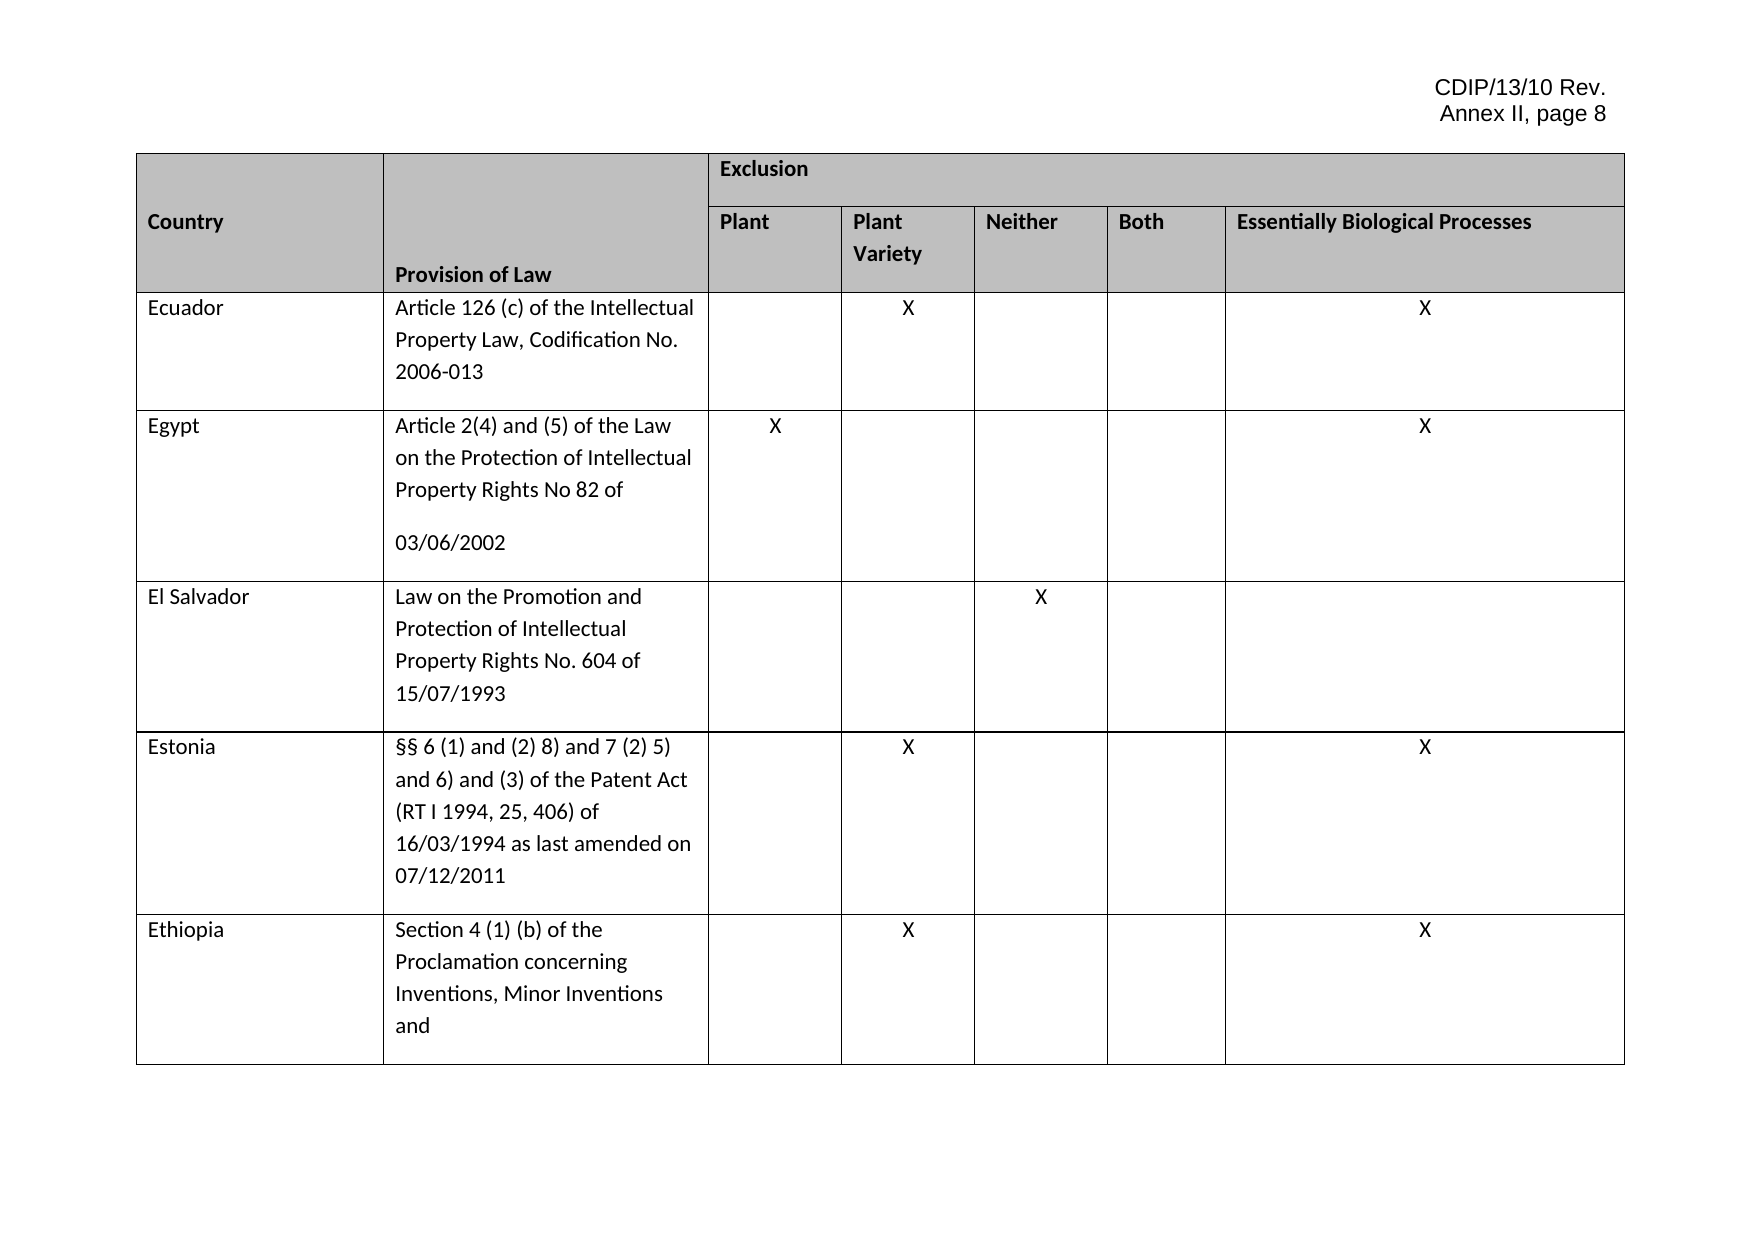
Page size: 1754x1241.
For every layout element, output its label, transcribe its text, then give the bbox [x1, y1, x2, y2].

table_cell X [975, 582, 1107, 731]
table_cell X [709, 411, 841, 581]
table_cell [975, 411, 1107, 581]
table_cell Article 2(4) and (5) of the Law on the Protection of Intellectual Property Rights No 82 of 03/06/2002 [384, 411, 708, 581]
table_cell X [1226, 293, 1624, 410]
table_cell X [842, 915, 974, 1064]
table_cell [975, 915, 1107, 1064]
table_cell Both [1108, 207, 1225, 292]
table_cell [709, 293, 841, 410]
table_cell El Salvador [137, 582, 383, 731]
table_cell Article 126 (c) of the Intellectual Property Law, Codification No. 2006-013 [384, 293, 708, 410]
table_cell Ecuador [137, 293, 383, 410]
table_cell [1108, 582, 1225, 731]
table_cell [842, 582, 974, 731]
table_cell X [1226, 411, 1624, 581]
table_cell [709, 915, 841, 1064]
table_cell Egypt [137, 411, 383, 581]
table_cell [975, 733, 1107, 914]
table_cell [1226, 582, 1624, 731]
table_cell Estonia [137, 733, 383, 914]
table_header Provision of Law [384, 154, 708, 292]
table_cell Neither [975, 207, 1107, 292]
table_cell [842, 411, 974, 581]
table_cell [709, 733, 841, 914]
table_header Exclusion [709, 154, 1624, 206]
table_cell Plant Variety [842, 207, 974, 292]
table_cell [975, 293, 1107, 410]
table_cell §§ 6 (1) and (2) 8) and 7 (2) 5) and 6) and (3) of the Patent Act (RT I 1994, 25, 406) of 16/03/1994 as last amended on 07/12/2011 [384, 733, 708, 914]
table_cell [384, 915, 708, 1064]
table_cell X [842, 733, 974, 914]
table_cell [709, 582, 841, 731]
table_cell Ethiopia [137, 915, 383, 1064]
table_cell X [842, 293, 974, 410]
table_header Country [137, 154, 383, 292]
table_cell X [1226, 733, 1624, 914]
table_cell Essentially Biological Processes [1226, 207, 1624, 292]
table_cell [1108, 733, 1225, 914]
table_cell [1108, 411, 1225, 581]
table_cell Plant [709, 207, 841, 292]
table_cell X [1226, 915, 1624, 1064]
table_cell Law on the Promotion and Protection of Intellectual Property Rights No. 604 of 15/07/1993 [384, 582, 708, 731]
table_cell [1108, 915, 1225, 1064]
table_cell [1108, 293, 1225, 410]
